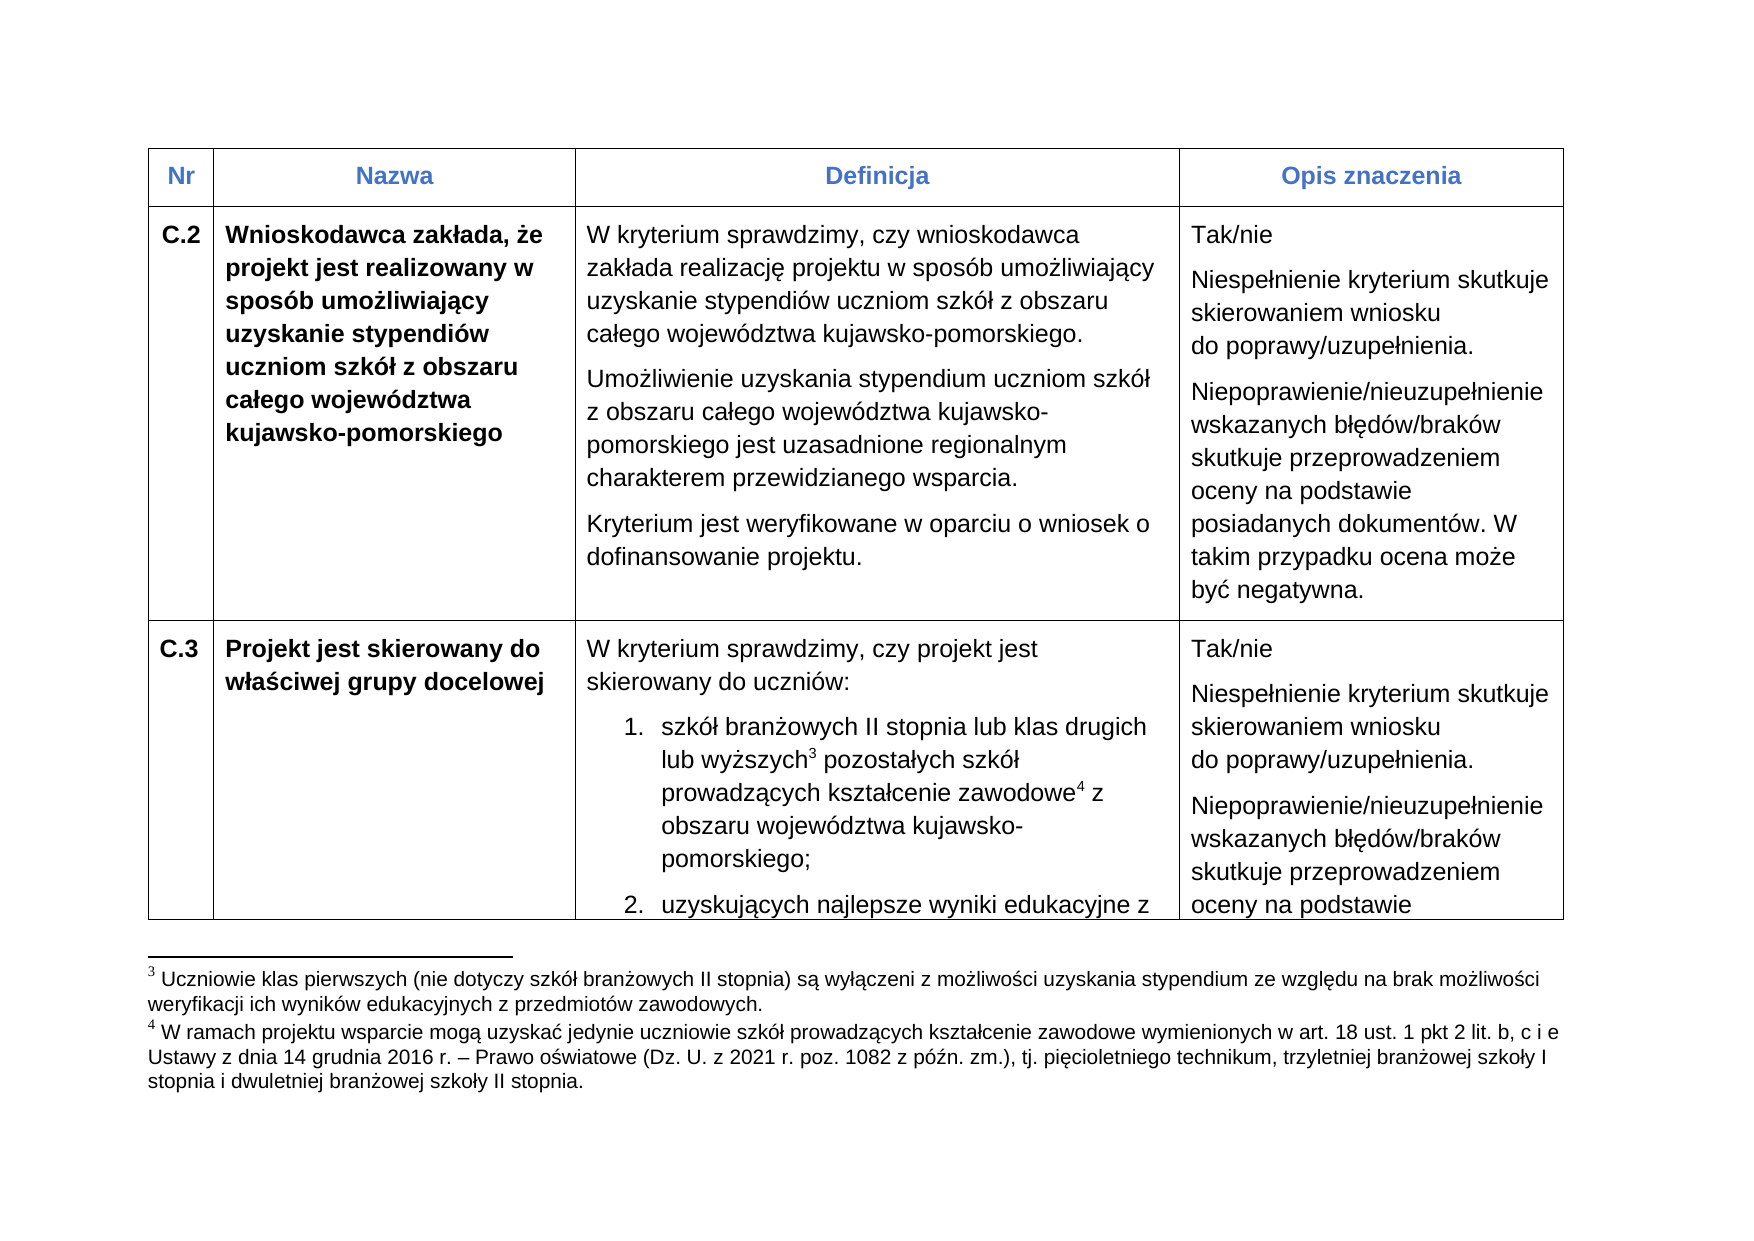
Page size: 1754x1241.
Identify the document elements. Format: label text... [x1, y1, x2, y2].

table_cell C.3 [149, 621, 213, 918]
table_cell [576, 621, 1179, 918]
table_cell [214, 621, 575, 918]
table_cell C.2 [149, 207, 213, 620]
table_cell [1180, 207, 1563, 620]
table_header Definicja [576, 149, 1179, 206]
table_header Opis znaczenia [1180, 149, 1563, 206]
table_cell W kryterium sprawdzimy, czy wnioskodawca zakłada realizację projektu w sposób umożliwiający uzyskanie stypendiów uczniom szkół z obszaru całego województwa kujawsko-pomorskiego. Umożliwienie uzyskania stypendium uczniom szkół z obszaru całego województwa kujawsko-pomorskiego jest uzasadnione regionalnym charakterem przewidzianego wsparcia. Kryterium jest weryfikowane w oparciu o wniosek o dofinansowanie projektu. [576, 207, 1179, 620]
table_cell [1180, 621, 1563, 918]
table_header Nazwa [214, 149, 575, 206]
table_header Nr [149, 149, 213, 206]
table_cell Wnioskodawca zakłada, że projekt jest realizowany w sposób umożliwiający uzyskanie stypendiów uczniom szkół z obszaru całego województwa kujawsko-pomorskiego [214, 207, 575, 620]
